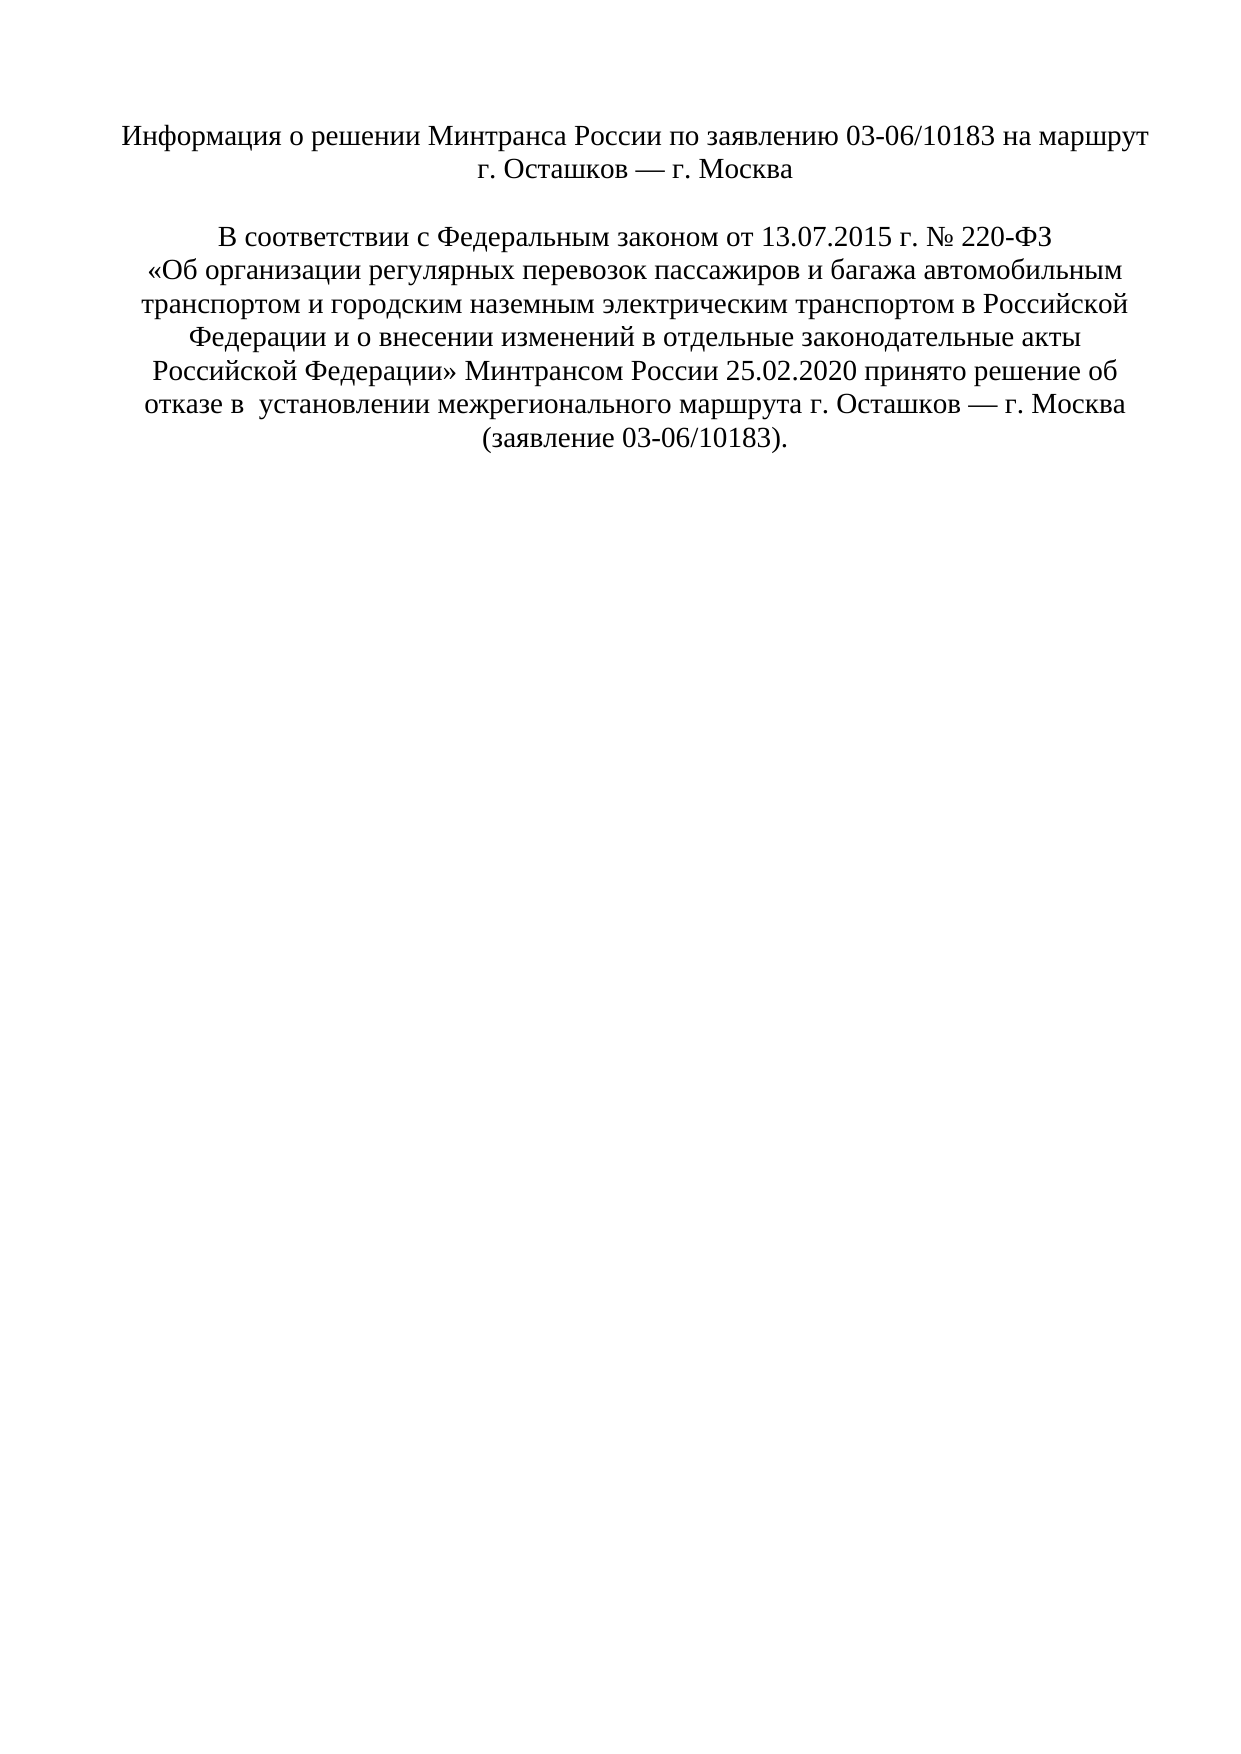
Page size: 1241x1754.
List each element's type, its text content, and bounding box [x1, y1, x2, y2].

text Информация о решении Минтранса России по заявлению 03-06/10183 на маршрут г. Осташков — г. Москва [118, 118, 1152, 185]
text В соответствии с Федеральным законом от 13.07.2015 г. № 220-ФЗ «Об организации регулярных перевозок пассажиров и багажа автомобильным транспортом и городским наземным электрическим транспортом в Российской Федерации и о внесении изменений в отдельные законодательные акты Российской Федерации» Минтрансом России 25.02.2020 принято решение об отказе в установлении межрегионального маршрута г. Осташков — г. Москва (заявление 03-06/10183). [118, 219, 1152, 453]
